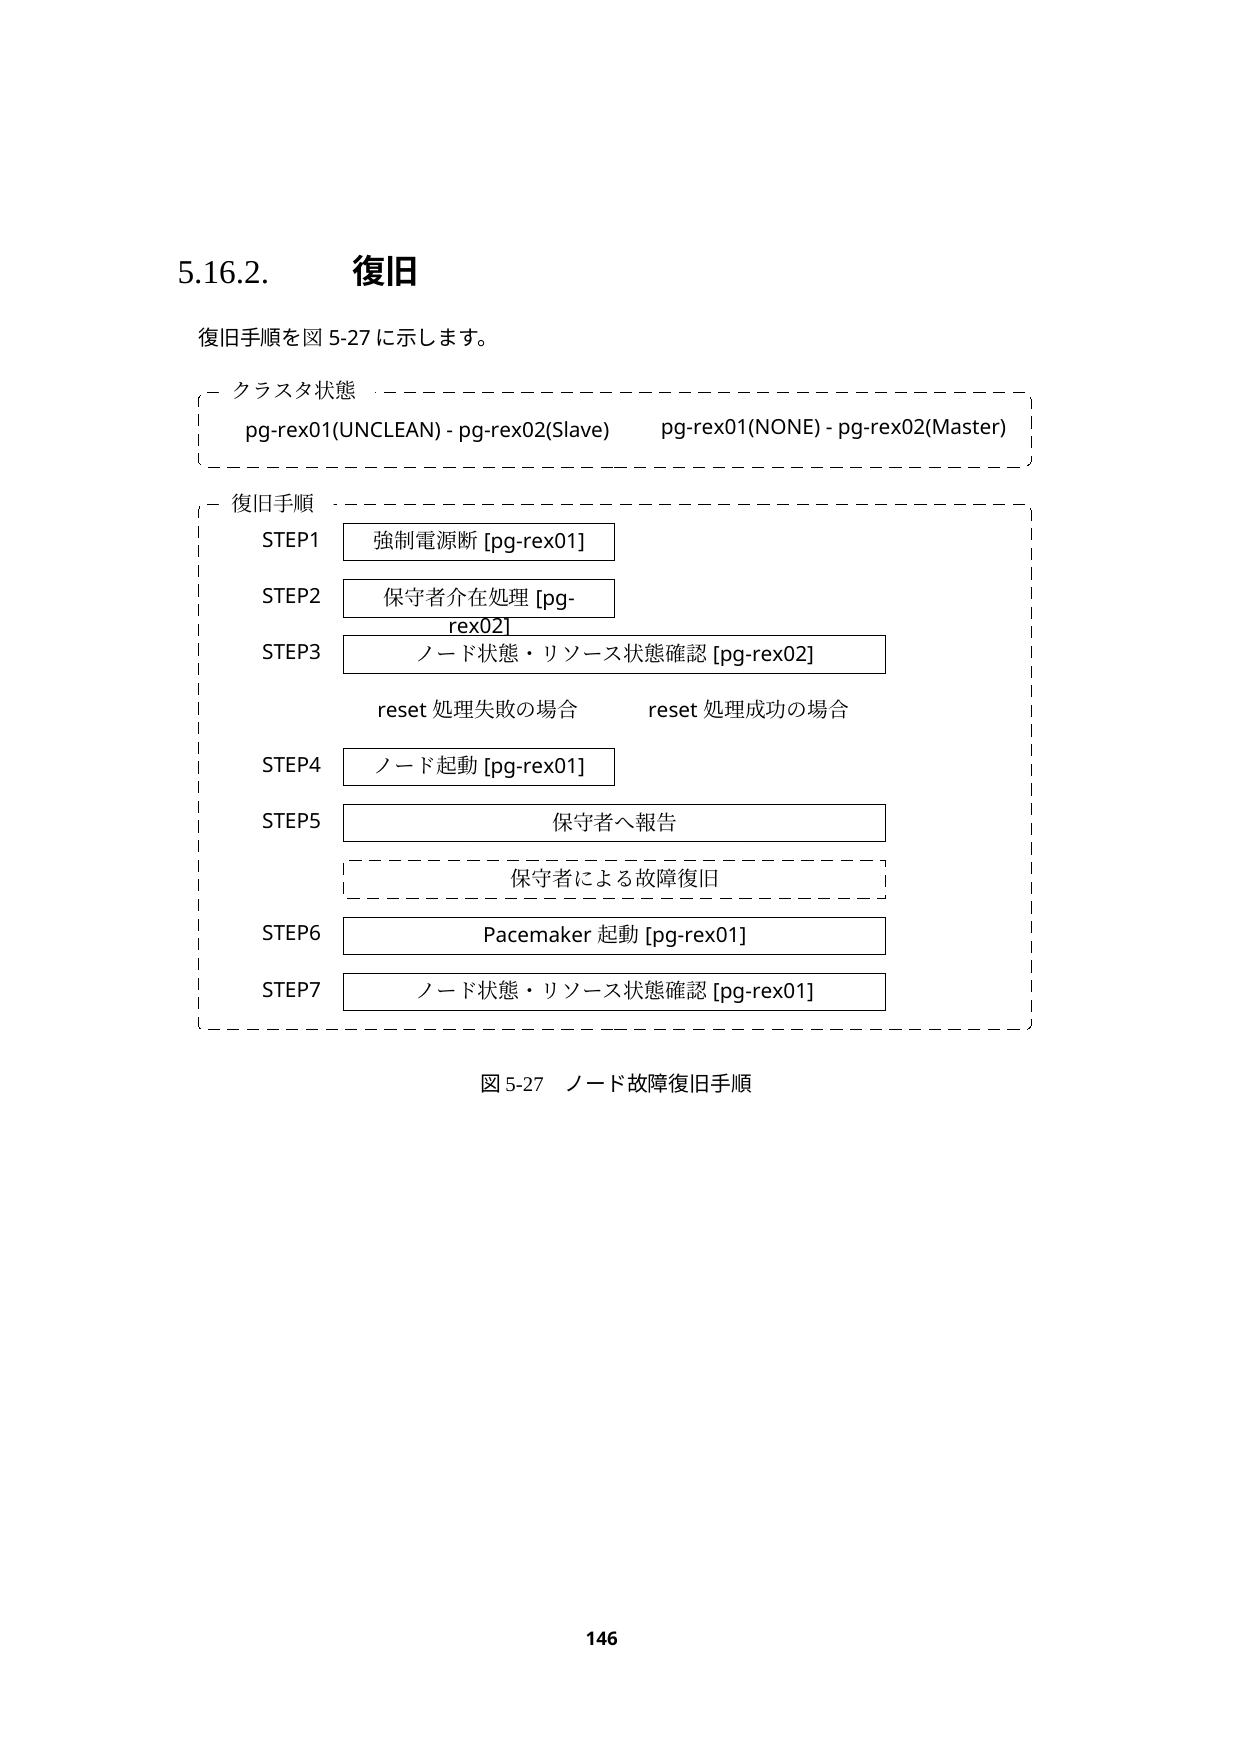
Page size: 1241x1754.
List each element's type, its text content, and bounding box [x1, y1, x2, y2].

text 図 5-23 ノード故障復旧手順 [177, 1067, 1054, 1097]
subtitle 復旧 [177, 232, 1063, 307]
text 復旧手順を図 5-23に示します。 [177, 317, 1054, 355]
